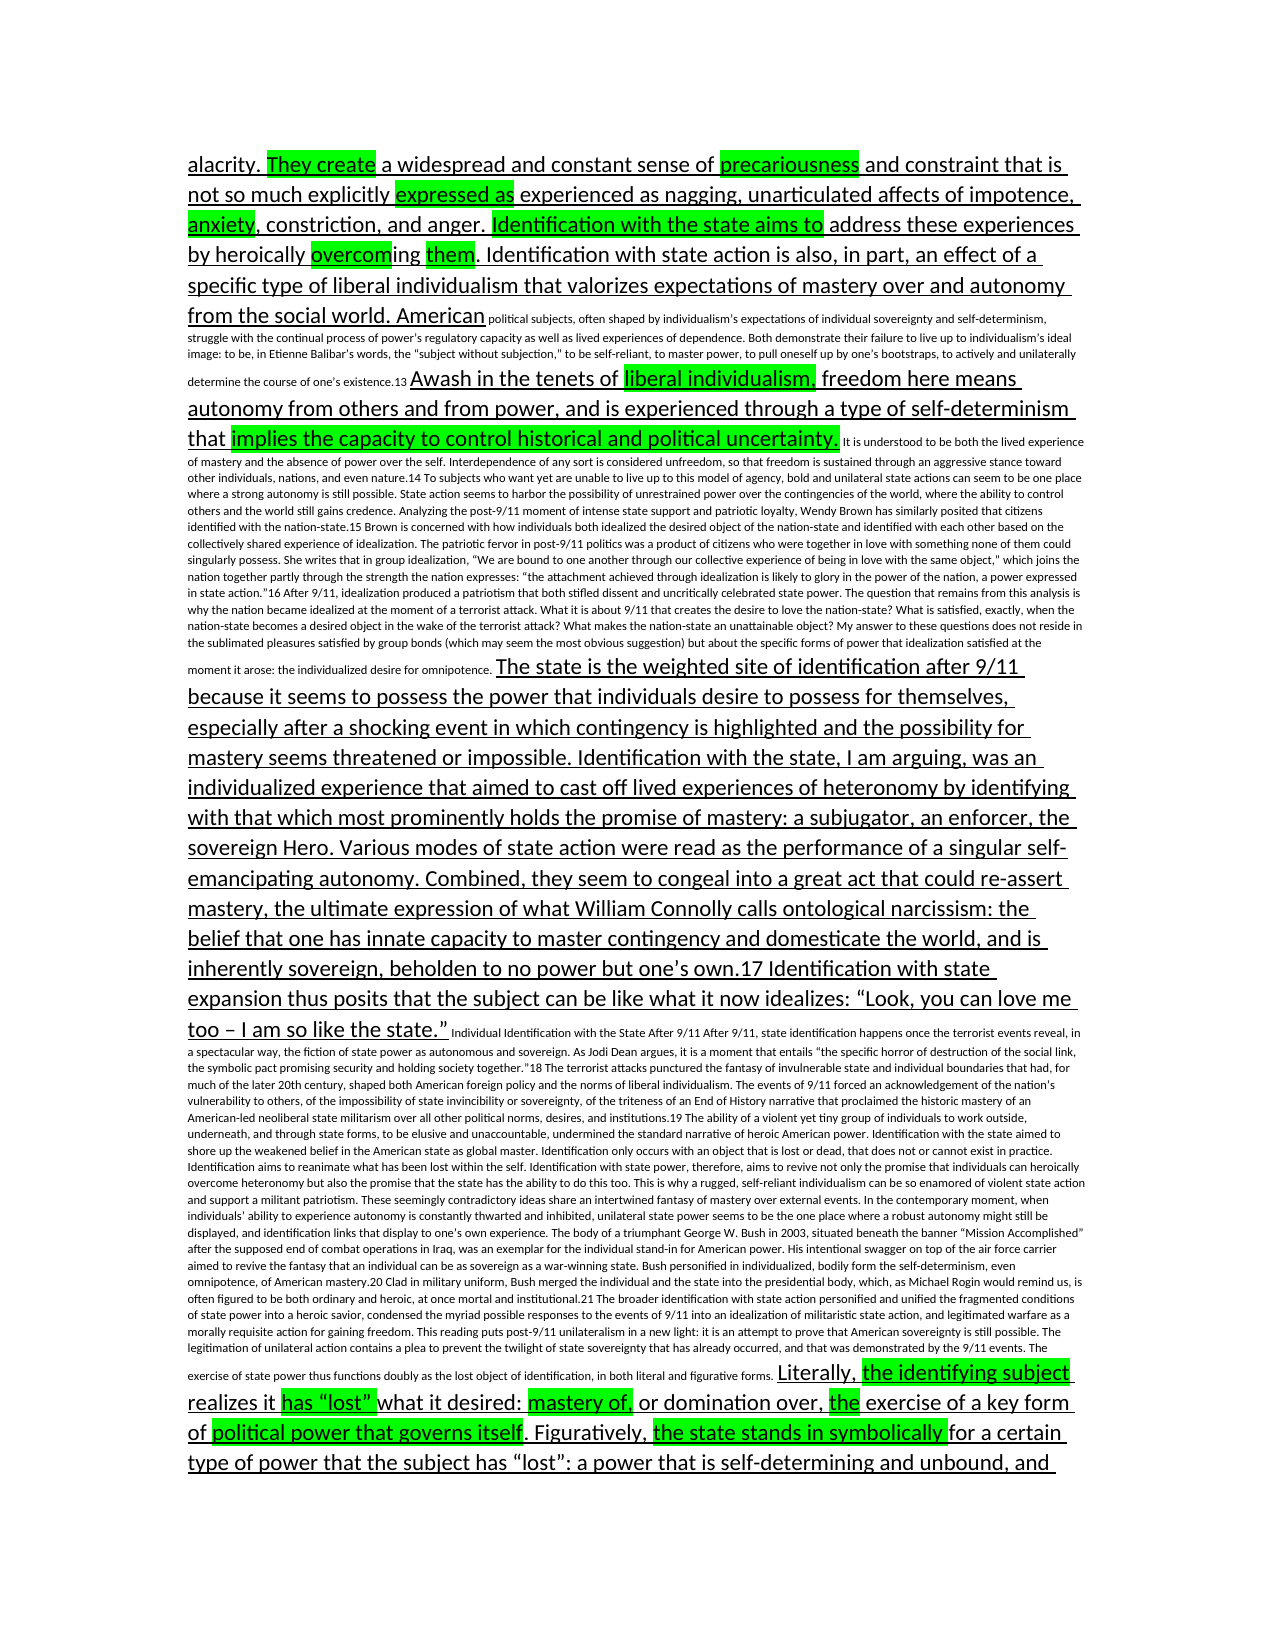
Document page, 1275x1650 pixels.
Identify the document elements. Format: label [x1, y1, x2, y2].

text [187, 150, 1087, 1476]
